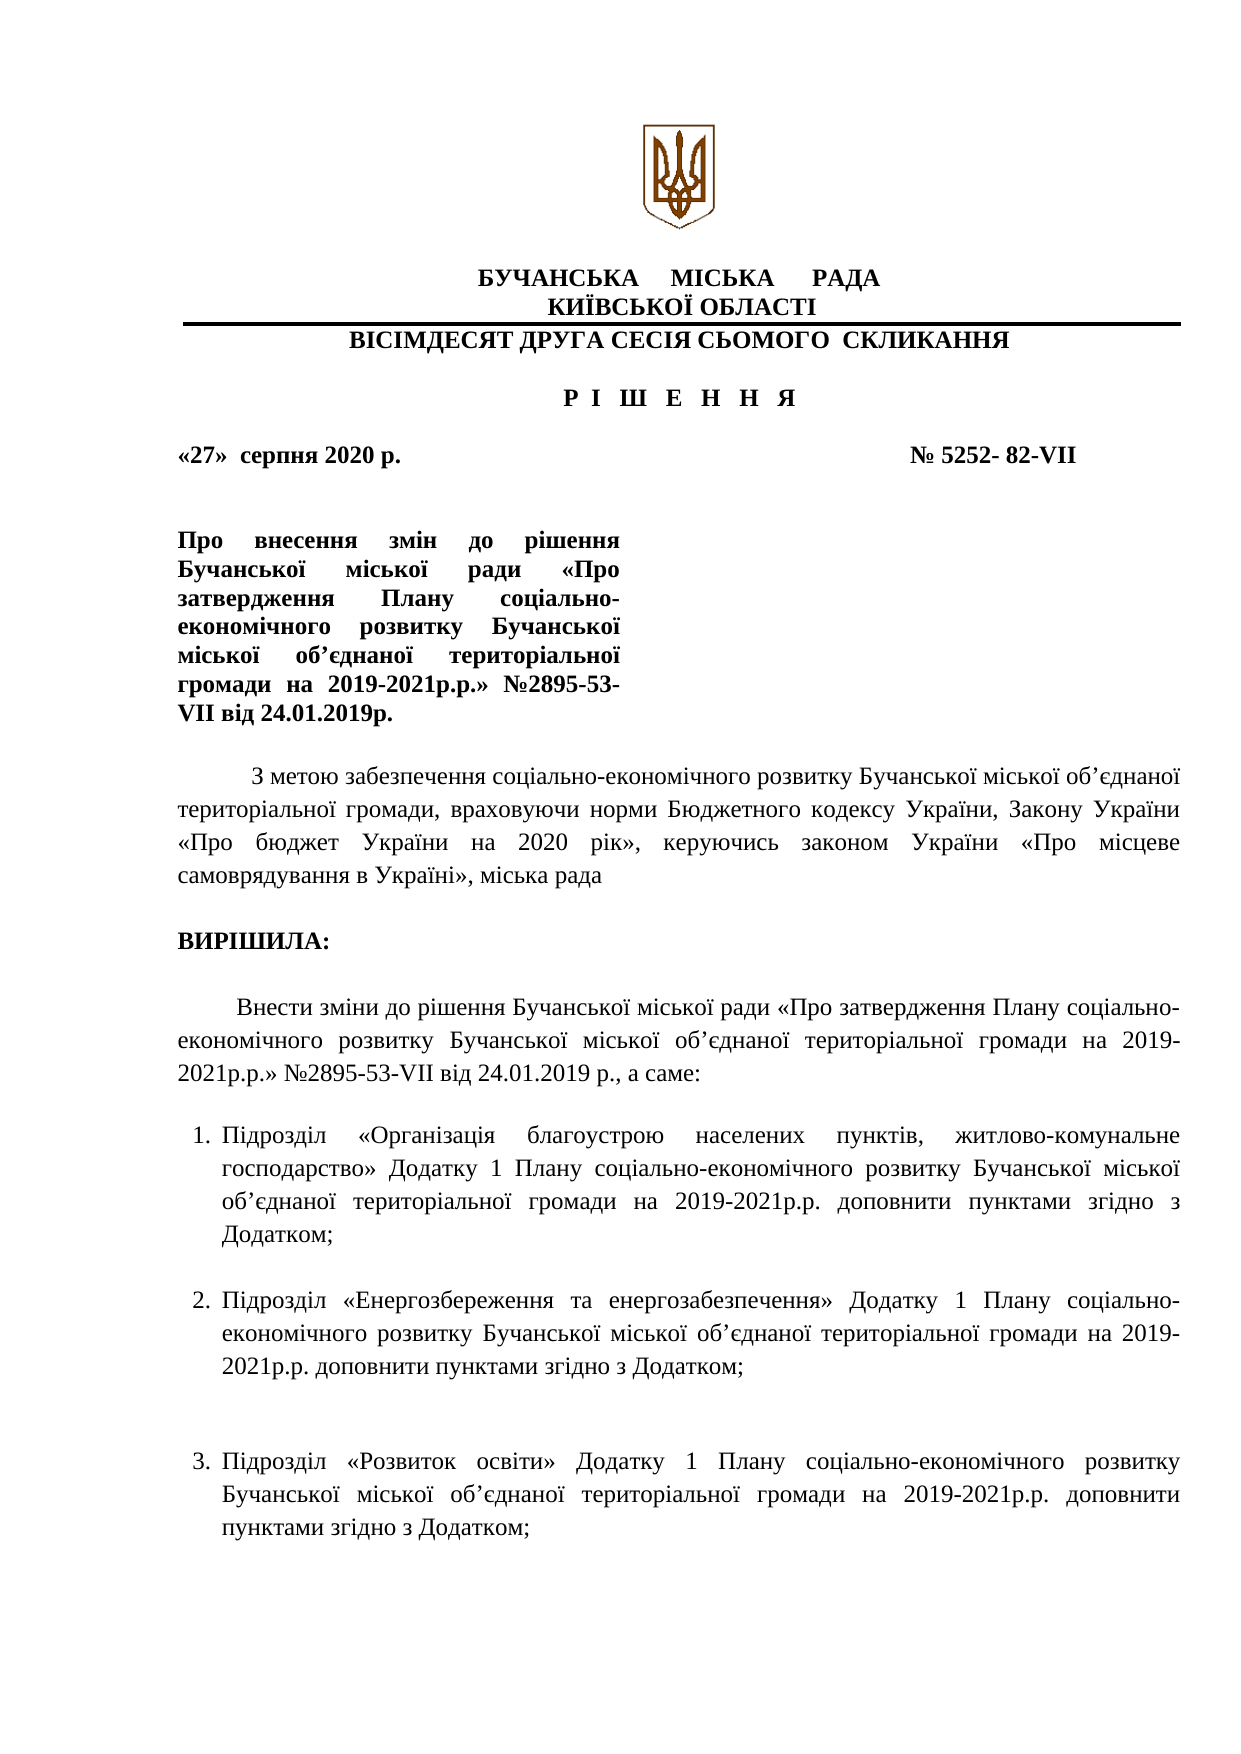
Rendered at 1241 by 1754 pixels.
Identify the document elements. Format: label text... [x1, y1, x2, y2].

text Про внесення змін до рішення Бучанської міської ради «Про затвердження Плану соціально-економічного розвитку Бучанської міської об’єднаної територіальної громади на 2019-2021р.р.» №2895-53-VII від 24.01.2019р. [177, 525, 620, 726]
text Р І Ш Е Н Н Я [177, 383, 1181, 412]
text «27» серпня 2020 р. № 5252- 82-VII [177, 441, 1181, 469]
list Підрозділ «Розвиток освіти» Додатку 1 Плану соціально-економічного розвитку Бучанської міської об’єднаної територіальної громади на 2019-2021р.р. доповнити пунктами згідно з Додатком; [192, 1446, 1181, 1541]
text Внести зміни до рішення Бучанської міської ради «Про затвердження Плану соціально-економічного розвитку Бучанської міської об’єднаної територіальної громади на 2019-2021р.р.» №2895-53-VII від 24.01.2019 р., а саме: [177, 992, 1181, 1087]
list Підрозділ «Енергозбереження та енергозабезпечення» Додатку 1 Плану соціально-економічного розвитку Бучанської міської об’єднаної територіальної громади на 2019-2021р.р. доповнити пунктами згідно з Додатком; [192, 1285, 1181, 1380]
text З метою забезпечення соціально-економічного розвитку Бучанської міської об’єднаної територіальної громади, враховуючи норми Бюджетного кодексу України, Закону України «Про бюджет України на 2020 рік», керуючись законом України «Про місцеве самоврядування в Україні», міська рада [177, 761, 1181, 889]
text БУЧАНСЬКА МІСЬКА РАДА [177, 263, 1181, 292]
text ВІСІМДЕСЯТ ДРУГА СЕСІЯ СЬОМОГО СКЛИКАННЯ [177, 326, 1181, 354]
text КИЇВСЬКОЇ ОБЛАСТІ [183, 292, 1181, 322]
text ВИРІШИЛА: [177, 926, 1211, 955]
picture [636, 118, 722, 235]
list Підрозділ «Організація благоустрою населених пунктів, житлово-комунальне господарство» Додатку 1 Плану соціально-економічного розвитку Бучанської міської об’єднаної територіальної громади на 2019-2021р.р. доповнити пунктами згідно з Додатком; [192, 1120, 1181, 1248]
